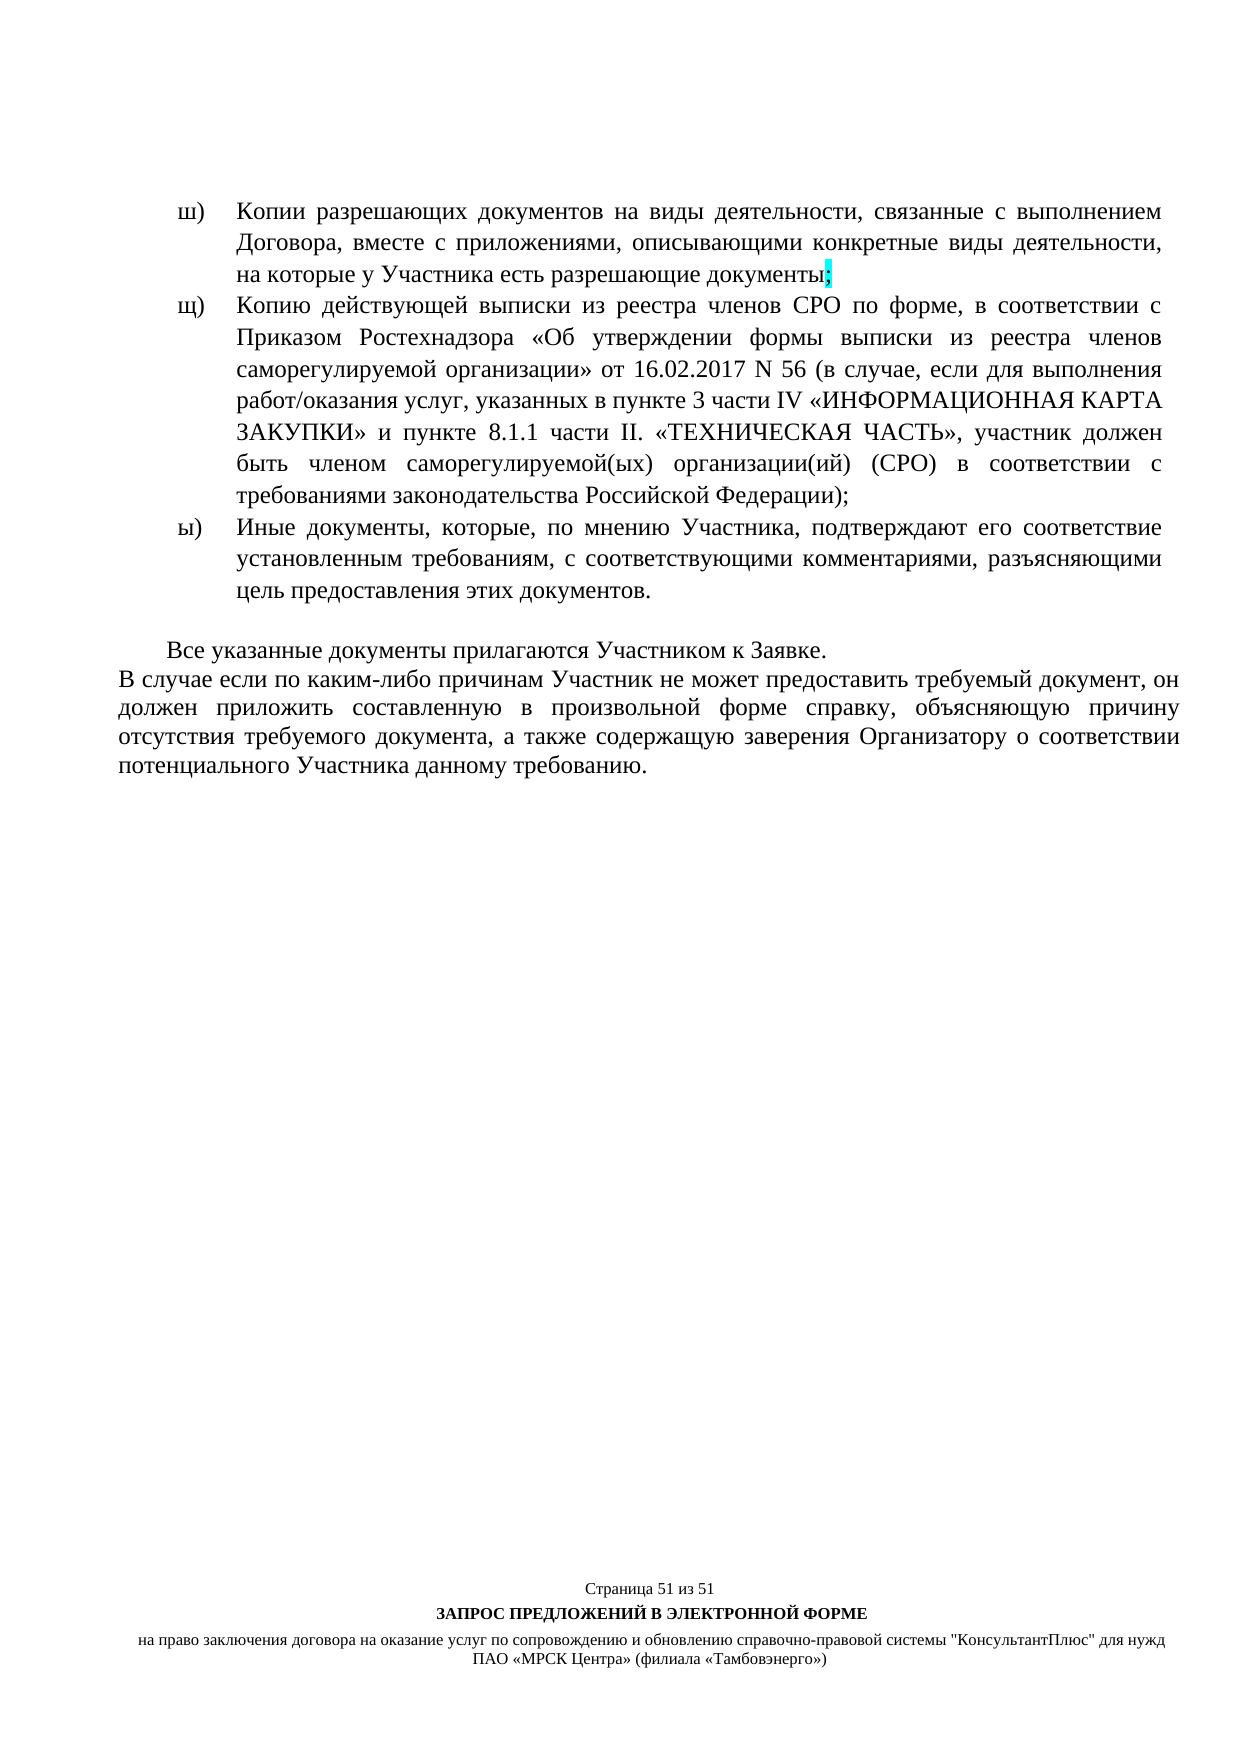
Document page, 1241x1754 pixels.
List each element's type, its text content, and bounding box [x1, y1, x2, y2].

list Иные документы, которые, по мнению Участника, подтверждают его соответствие установленным требованиям, с соответствующими комментариями, разъясняющими цель предоставления этих документов. [177, 512, 1163, 603]
list Копию действующей выписки из реестра членов СРО по форме, в соответствии с Приказом Ростехнадзора «Об утверждении формы выписки из реестра членов саморегулируемой организации» от 16.02.2017 N 56 (в случае, если для выполнения работ/оказания услуг, указанных в пункте 3 части IV «ИНФОРМАЦИОННАЯ КАРТА ЗАКУПКИ» и пункте 8.1.1 части II. «ТЕХНИЧЕСКАЯ ЧАСТЬ», участник должен быть членом саморегулируемой(ых) организации(ий) (СРО) в соответствии с требованиями законодательства Российской Федерации); [177, 291, 1163, 509]
list Копии разрешающих документов на виды деятельности, связанные с выполнением Договора, вместе с приложениями, описывающими конкретные виды деятельности, на которые у Участника есть разрешающие документы; [177, 196, 1163, 288]
subtitle Все указанные документы прилагаются Участником к Заявке. [118, 635, 1163, 664]
text В случае если по каким-либо причинам Участник не может предоставить требуемый документ, он должен приложить составленную в произвольной форме справку, объясняющую причину отсутствия требуемого документа, а также содержащую заверения Организатору о соответствии потенциального Участника данному требованию. [118, 664, 1181, 779]
